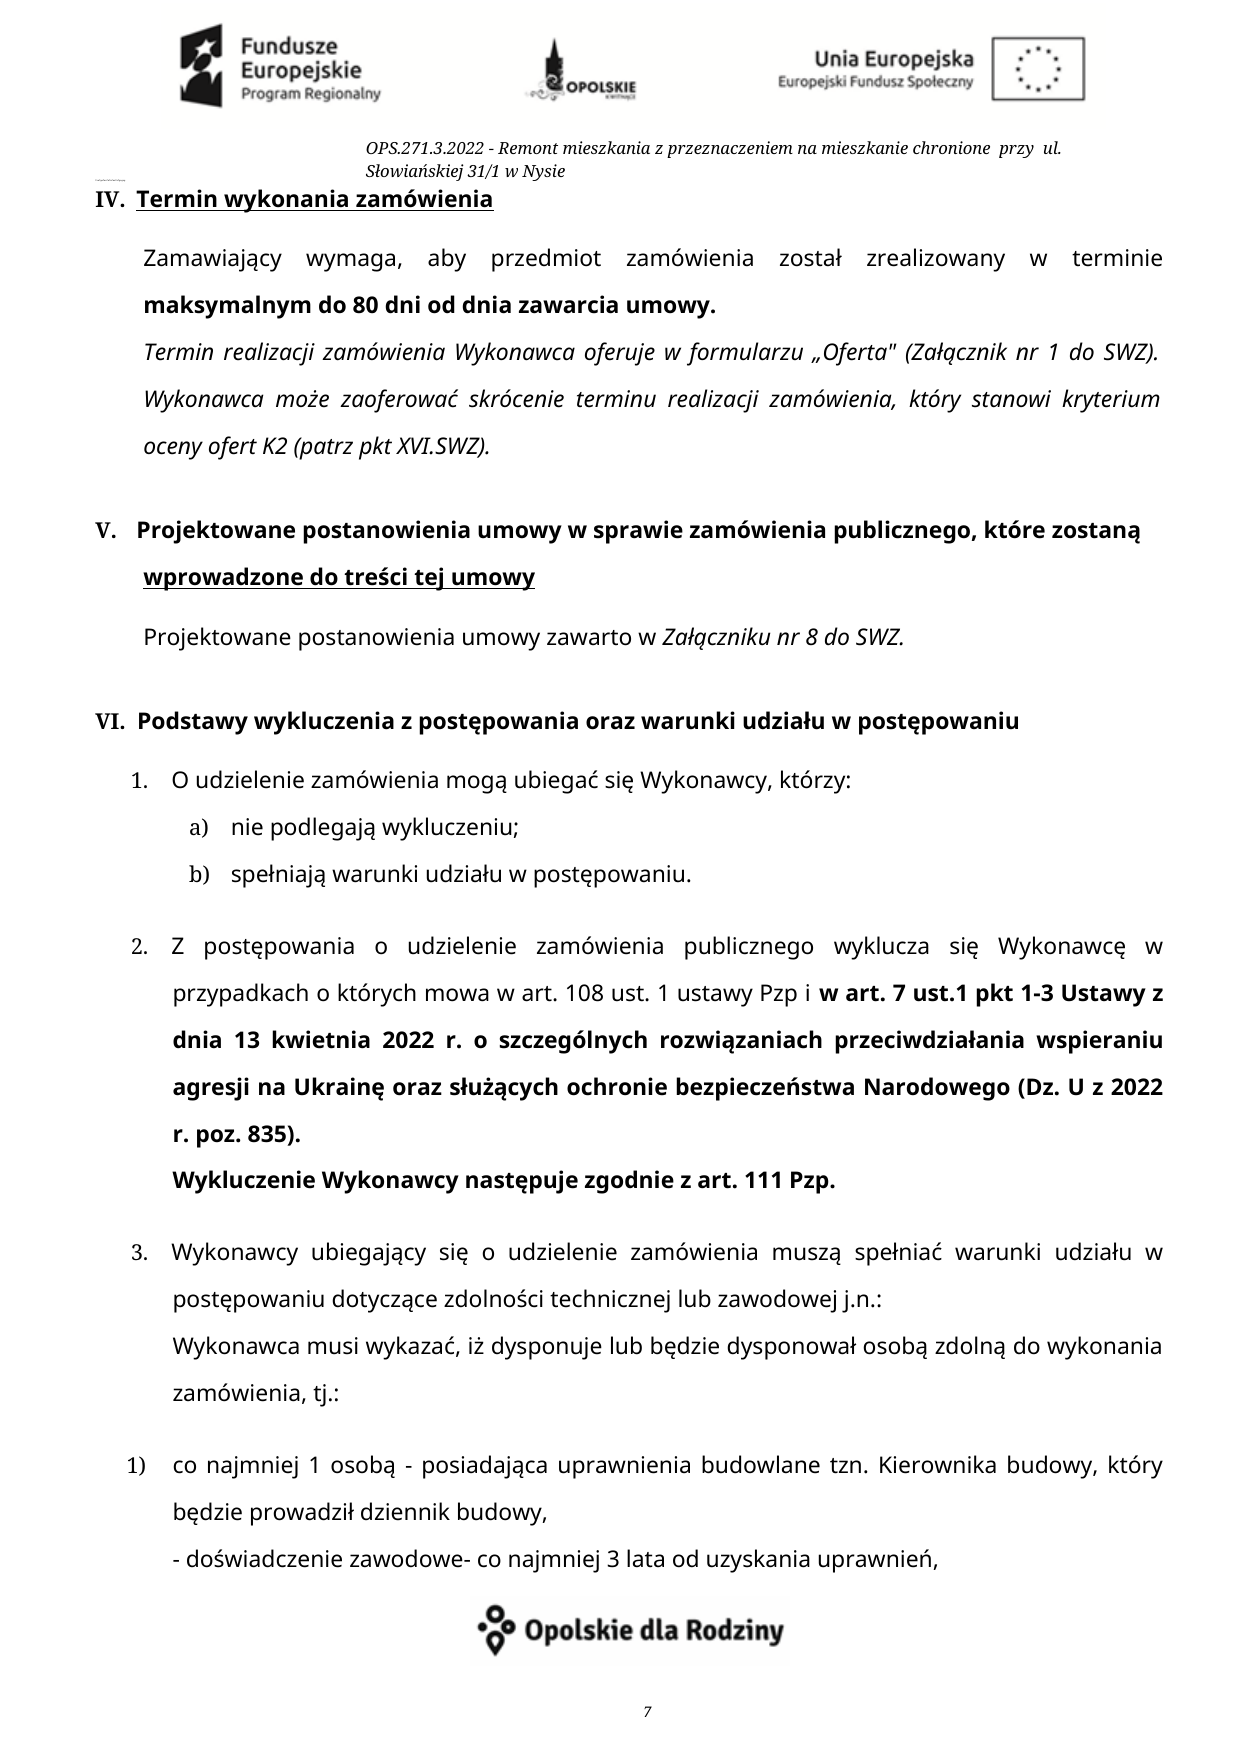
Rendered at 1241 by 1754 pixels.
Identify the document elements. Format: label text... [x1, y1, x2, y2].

picture [469, 1596, 790, 1666]
list co najmniej 1 osobą - posiadająca uprawnienia budowlane tzn. Kierownika budowy, który będzie prowadził dziennik budowy, - doświadczenie zawodowe- co najmniej 3 lata od uzyskania uprawnień, [126, 1449, 1164, 1574]
list Z postępowania o udzielenie zamówienia publicznego wyklucza się Wykonawcę w przypadkach o których mowa w art. 108 ust. 1 ustawy Pzp i w art. 7 ust.1 pkt 1-3 Ustawy z dnia 13 kwietnia 2022 r. o szczególnych rozwiązaniach przeciwdziałania wspieraniu agresji na Ukrainę oraz służących ochronie bezpieczeństwa Narodowego (Dz. U z 2022 r. poz. 835). Wykluczenie Wykonawcy następuje zgodnie z art. 111 Pzp. [131, 930, 1164, 1196]
list Podstawy wykluczenia z postępowania oraz warunki udziału w postępowaniu [95, 705, 1164, 736]
list Termin wykonania zamówienia [95, 183, 1164, 214]
list O udzielenie zamówienia mogą ubiegać się Wykonawcy, którzy: [131, 764, 1164, 796]
text Termin realizacji zamówienia Wykonawca oferuje w formularzu „Oferta" (Załącznik nr 1 do SWZ). Wykonawca może zaoferować skrócenie terminu realizacji zamówienia, który stanowi kryterium oceny ofert K2 (patrz pkt XVI.SWZ). [143, 336, 1164, 461]
text Projektowane postanowienia umowy zawarto w Załączniku nr 8 do SWZ. [143, 621, 1164, 652]
list Wykonawcy ubiegający się o udzielenie zamówienia muszą spełniać warunki udziału w postępowaniu dotyczące zdolności technicznej lub zawodowej j.n.: [131, 1236, 1164, 1314]
picture [160, 3, 1106, 129]
text Zamawiający wymaga, aby przedmiot zamówienia został zrealizowany w terminie maksymalnym do 80 dni od dnia zawarcia umowy. [143, 242, 1164, 320]
text wprowadzone do treści tej umowy [143, 561, 1164, 592]
list Projektowane postanowienia umowy w sprawie zamówienia publicznego, które zostaną [95, 514, 1164, 546]
list spełniają warunki udziału w postępowaniu. [189, 858, 1164, 889]
list nie podlegają wykluczeniu; [189, 811, 1164, 843]
text Wykonawca musi wykazać, iż dysponuje lub będzie dysponował osobą zdolną do wykonania zamówienia, tj.: [172, 1330, 1164, 1408]
